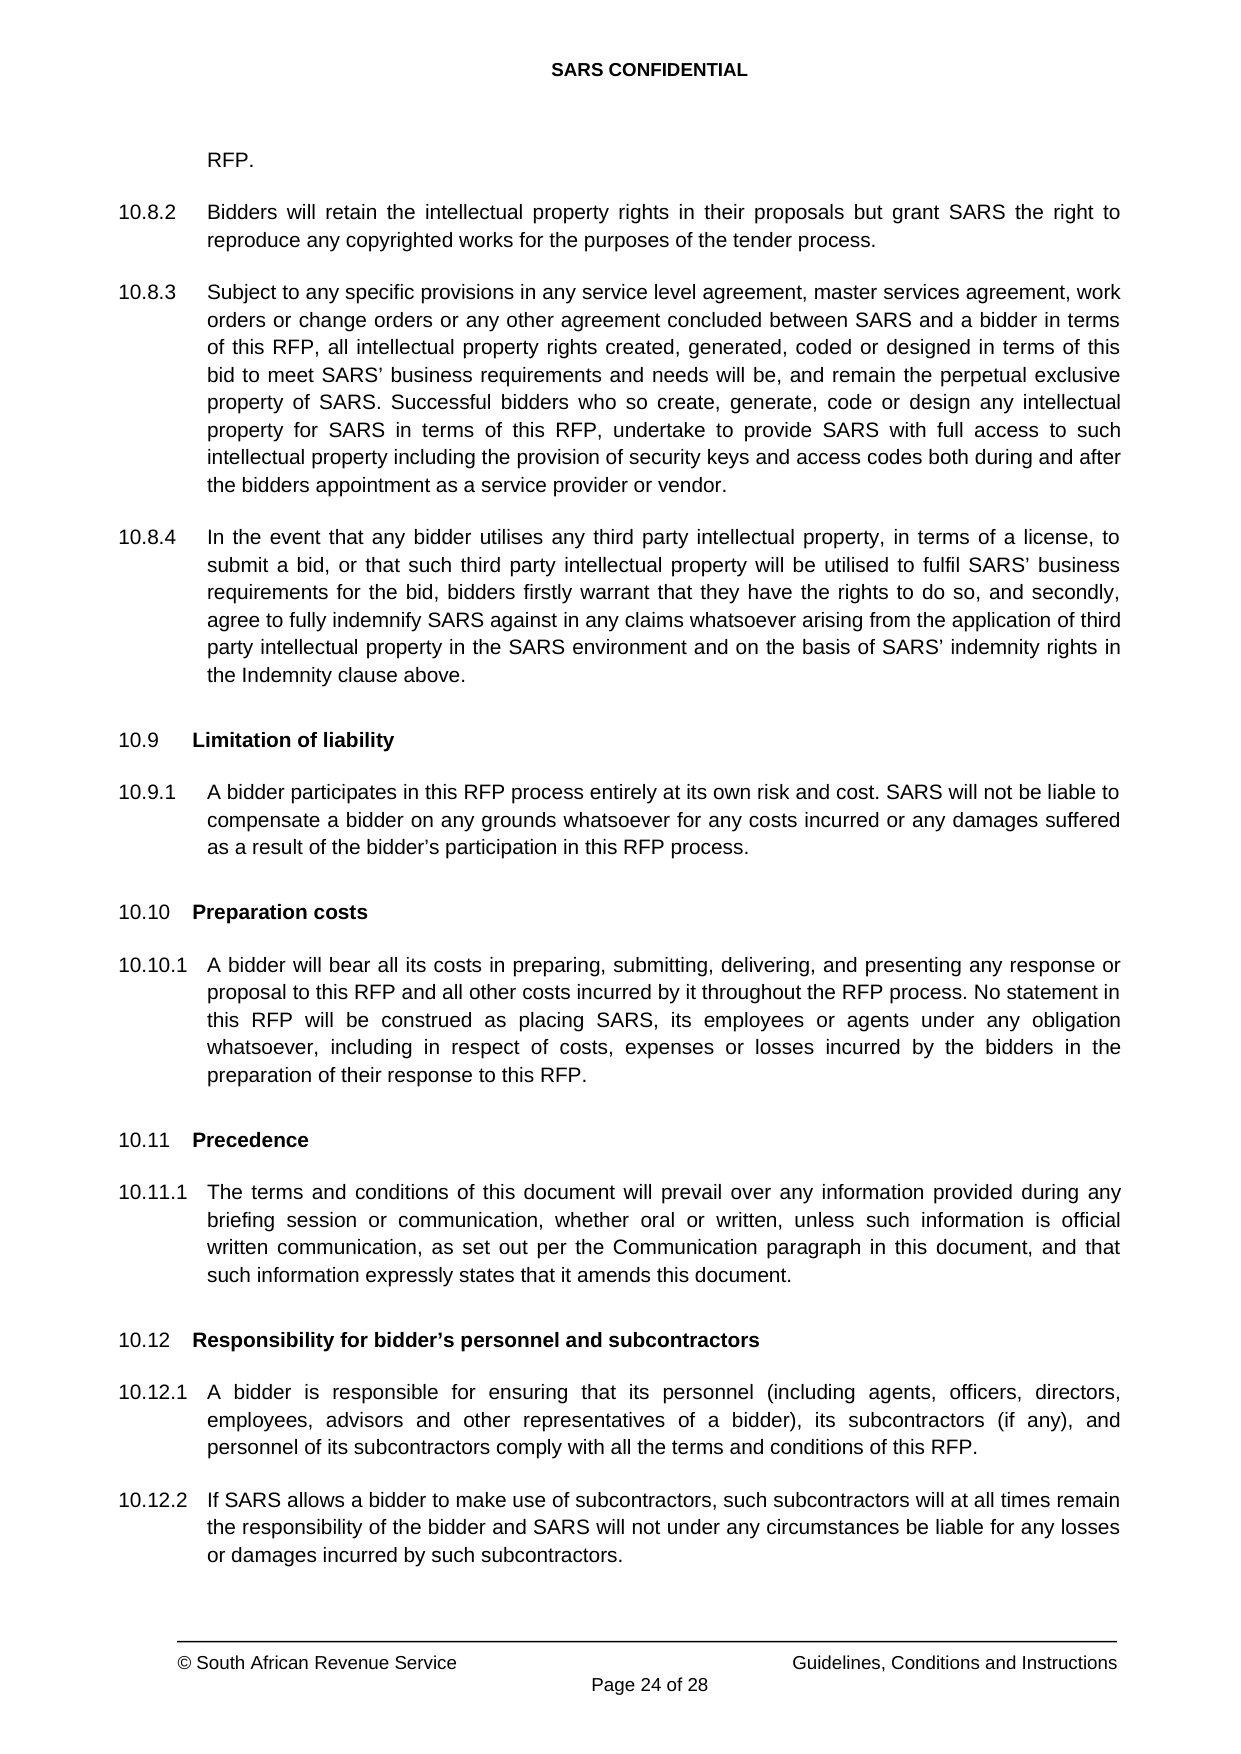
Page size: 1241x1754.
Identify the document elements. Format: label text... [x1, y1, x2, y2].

text Preparation costs [118, 900, 1122, 924]
text Bidders will retain the intellectual property rights in their proposals but grant SARS the right to reproduce any copyrighted works for the purposes of the tender process. [118, 200, 1122, 252]
text Responsibility for bidder’s personnel and subcontractors [118, 1328, 1122, 1352]
text Subject to any specific provisions in any service level agreement, master services agreement, work orders or change orders or any other agreement concluded between SARS and a bidder in terms of this RFP, all intellectual property rights created, generated, coded or designed in terms of this bid to meet SARS’ business requirements and needs will be, and remain the perpetual exclusive property of SARS. Successful bidders who so create, generate, code or design any intellectual property for SARS in terms of this RFP, undertake to provide SARS with full access to such intellectual property including the provision of security keys and access codes both during and after the bidders appointment as a service provider or vendor. [118, 280, 1122, 497]
text A bidder participates in this RFP process entirely at its own risk and cost. SARS will not be liable to compensate a bidder on any grounds whatsoever for any costs incurred or any damages suffered as a result of the bidder’s participation in this RFP process. [118, 780, 1122, 859]
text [118, 148, 1122, 172]
text If SARS allows a bidder to make use of subcontractors, such subcontractors will at all times remain the responsibility of the bidder and SARS will not under any circumstances be liable for any losses or damages incurred by such subcontractors. [118, 1488, 1122, 1567]
text Precedence [118, 1128, 1122, 1152]
text Limitation of liability [118, 728, 1122, 752]
text A bidder will bear all its costs in preparing, submitting, delivering, and presenting any response or proposal to this RFP and all other costs incurred by it throughout the RFP process. No statement in this RFP will be construed as placing SARS, its employees or agents under any obligation whatsoever, including in respect of costs, expenses or losses incurred by the bidders in the preparation of their response to this RFP. [118, 953, 1122, 1087]
text In the event that any bidder utilises any third party intellectual property, in terms of a license, to submit a bid, or that such third party intellectual property will be utilised to fulfil SARS’ business requirements for the bid, bidders firstly warrant that they have the rights to do so, and secondly, agree to fully indemnify SARS against in any claims whatsoever arising from the application of third party intellectual property in the SARS environment and on the basis of SARS’ indemnity rights in the Indemnity clause above. [118, 525, 1122, 687]
text The terms and conditions of this document will prevail over any information provided during any briefing session or communication, whether oral or written, unless such information is official written communication, as set out per the Communication paragraph in this document, and that such information expressly states that it amends this document. [118, 1180, 1122, 1287]
text A bidder is responsible for ensuring that its personnel (including agents, officers, directors, employees, advisors and other representatives of a bidder), its subcontractors (if any), and personnel of its subcontractors comply with all the terms and conditions of this RFP. [118, 1380, 1122, 1459]
